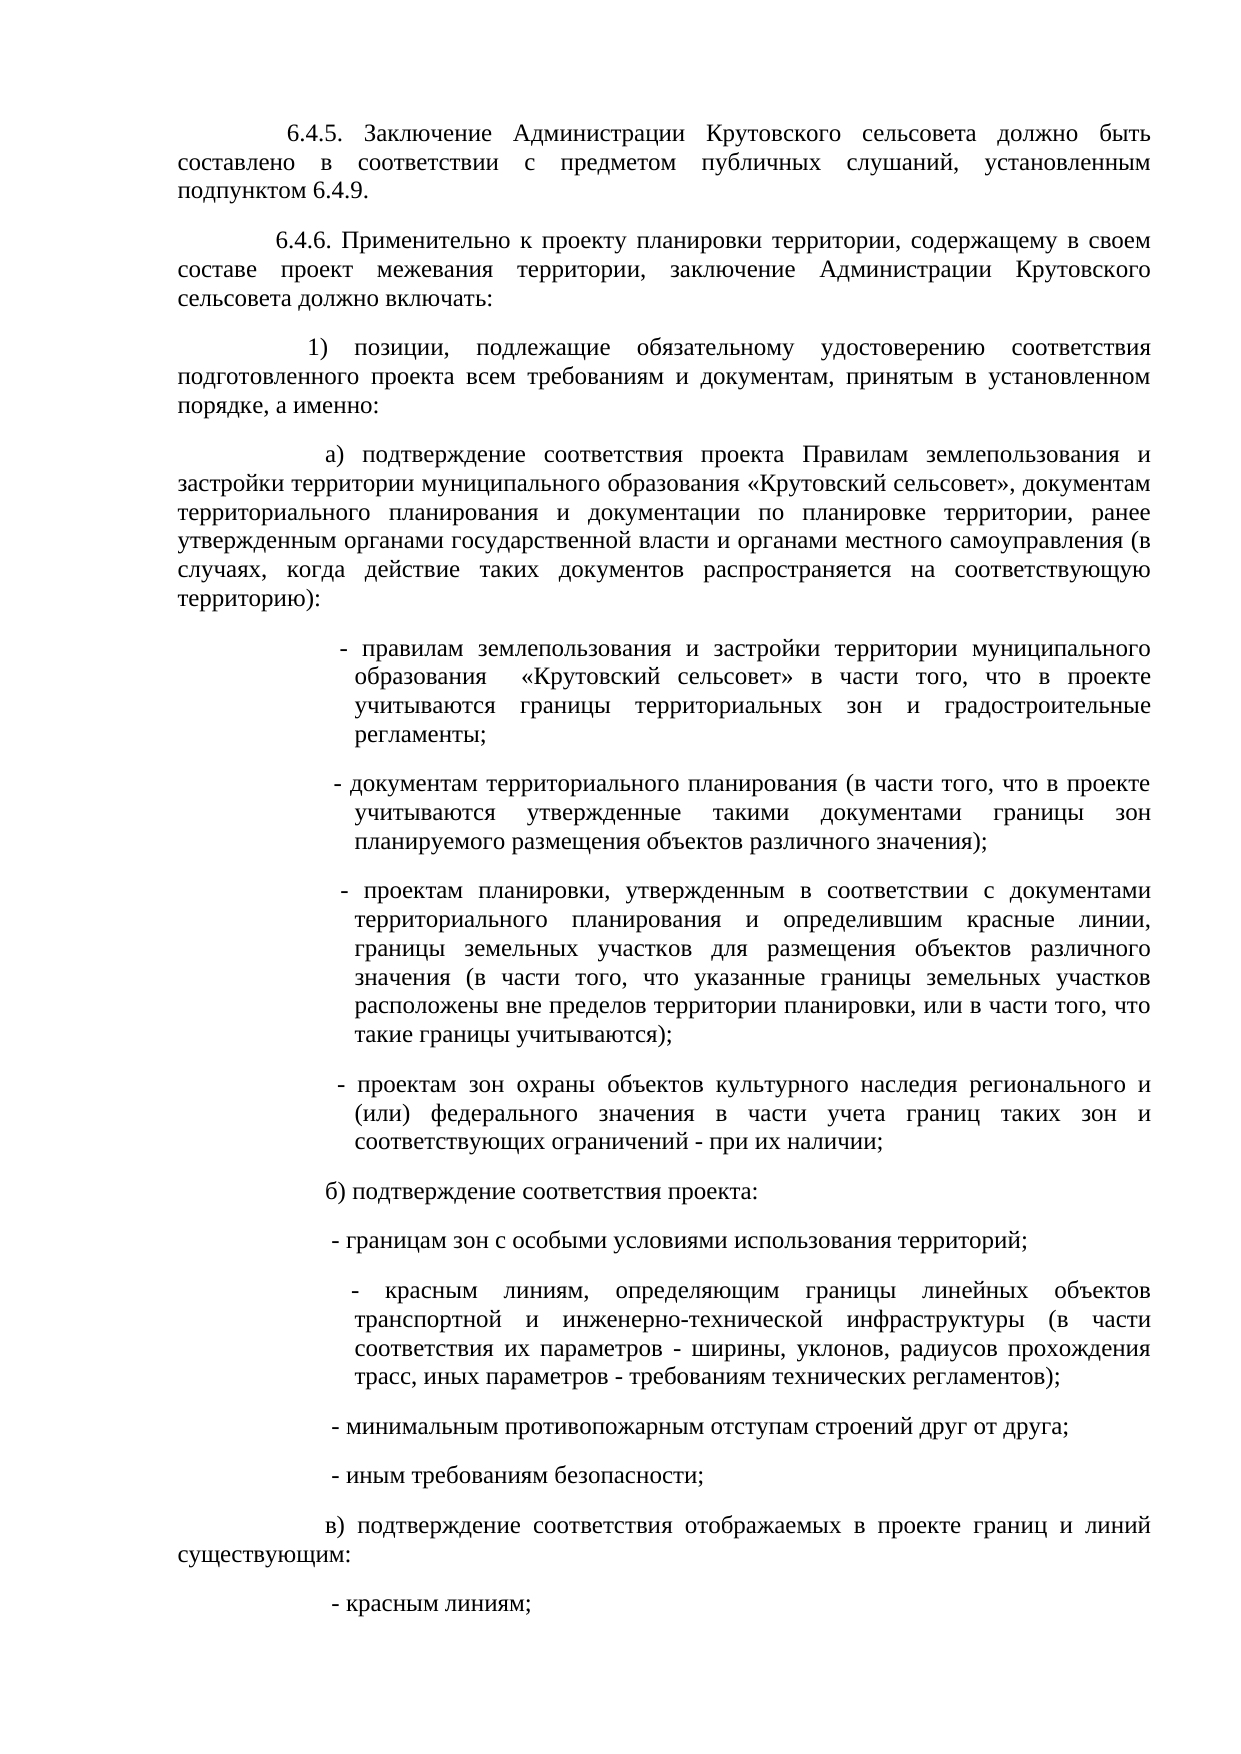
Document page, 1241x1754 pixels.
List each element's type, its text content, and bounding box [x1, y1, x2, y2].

text 6.4.6. Применительно к проекту планировки территории, содержащему в своем составе проект межевания территории, заключение Администрации Крутовского сельсовета должно включать: [177, 225, 1152, 311]
text 6.4.5. Заключение Администрации Крутовского сельсовета должно быть составлено в соответствии с предметом публичных слушаний, установленным подпунктом 6.4.9. [177, 118, 1152, 204]
text 1) позиции, подлежащие обязательному удостоверению соответствия подготовленного проекта всем требованиям и документам, принятым в установленном порядке, а именно: [177, 332, 1152, 418]
text - проектам планировки, утвержденным в соответствии с документами территориального планирования и определившим красные линии, границы земельных участков для размещения объектов различного значения (в части того, что указанные границы земельных участков расположены вне пределов территории планировки, или в части того, что такие границы учитываются); [325, 876, 1152, 1048]
text - документам территориального планирования (в части того, что в проекте учитываются утвержденные такими документами границы зон планируемого размещения объектов различного значения); [325, 768, 1152, 855]
text - минимальным противопожарным отступам строений друг от друга; [325, 1411, 1152, 1440]
text а) подтверждение соответствия проекта Правилам землепользования и застройки территории муниципального образования «Крутовский сельсовет», документам территориального планирования и документации по планировке территории, ранее утвержденным органами государственной власти и органами местного самоуправления (в случаях, когда действие таких документов распространяется на соответствующую территорию): [177, 439, 1152, 612]
text в) подтверждение соответствия отображаемых в проекте границ и линий существующим: [177, 1510, 1152, 1568]
text б) подтверждение соответствия проекта: [177, 1176, 1152, 1205]
text - правилам землепользования и застройки территории муниципального образования «Крутовский сельсовет» в части того, что в проекте учитываются границы территориальных зон и градостроительные регламенты; [325, 633, 1152, 748]
text - проектам зон охраны объектов культурного наследия регионального и (или) федерального значения в части учета границ таких зон и соответствующих ограничений - при их наличии; [325, 1069, 1152, 1155]
text - иным требованиям безопасности; [325, 1461, 1152, 1489]
text - границам зон с особыми условиями использования территорий; [325, 1226, 1152, 1254]
text - красным линиям, определяющим границы линейных объектов транспортной и инженерно-технической инфраструктуры (в части соответствия их параметров - ширины, уклонов, радиусов прохождения трасс, иных параметров - требованиям технических регламентов); [325, 1275, 1152, 1390]
text - красным линиям; [325, 1588, 1152, 1617]
